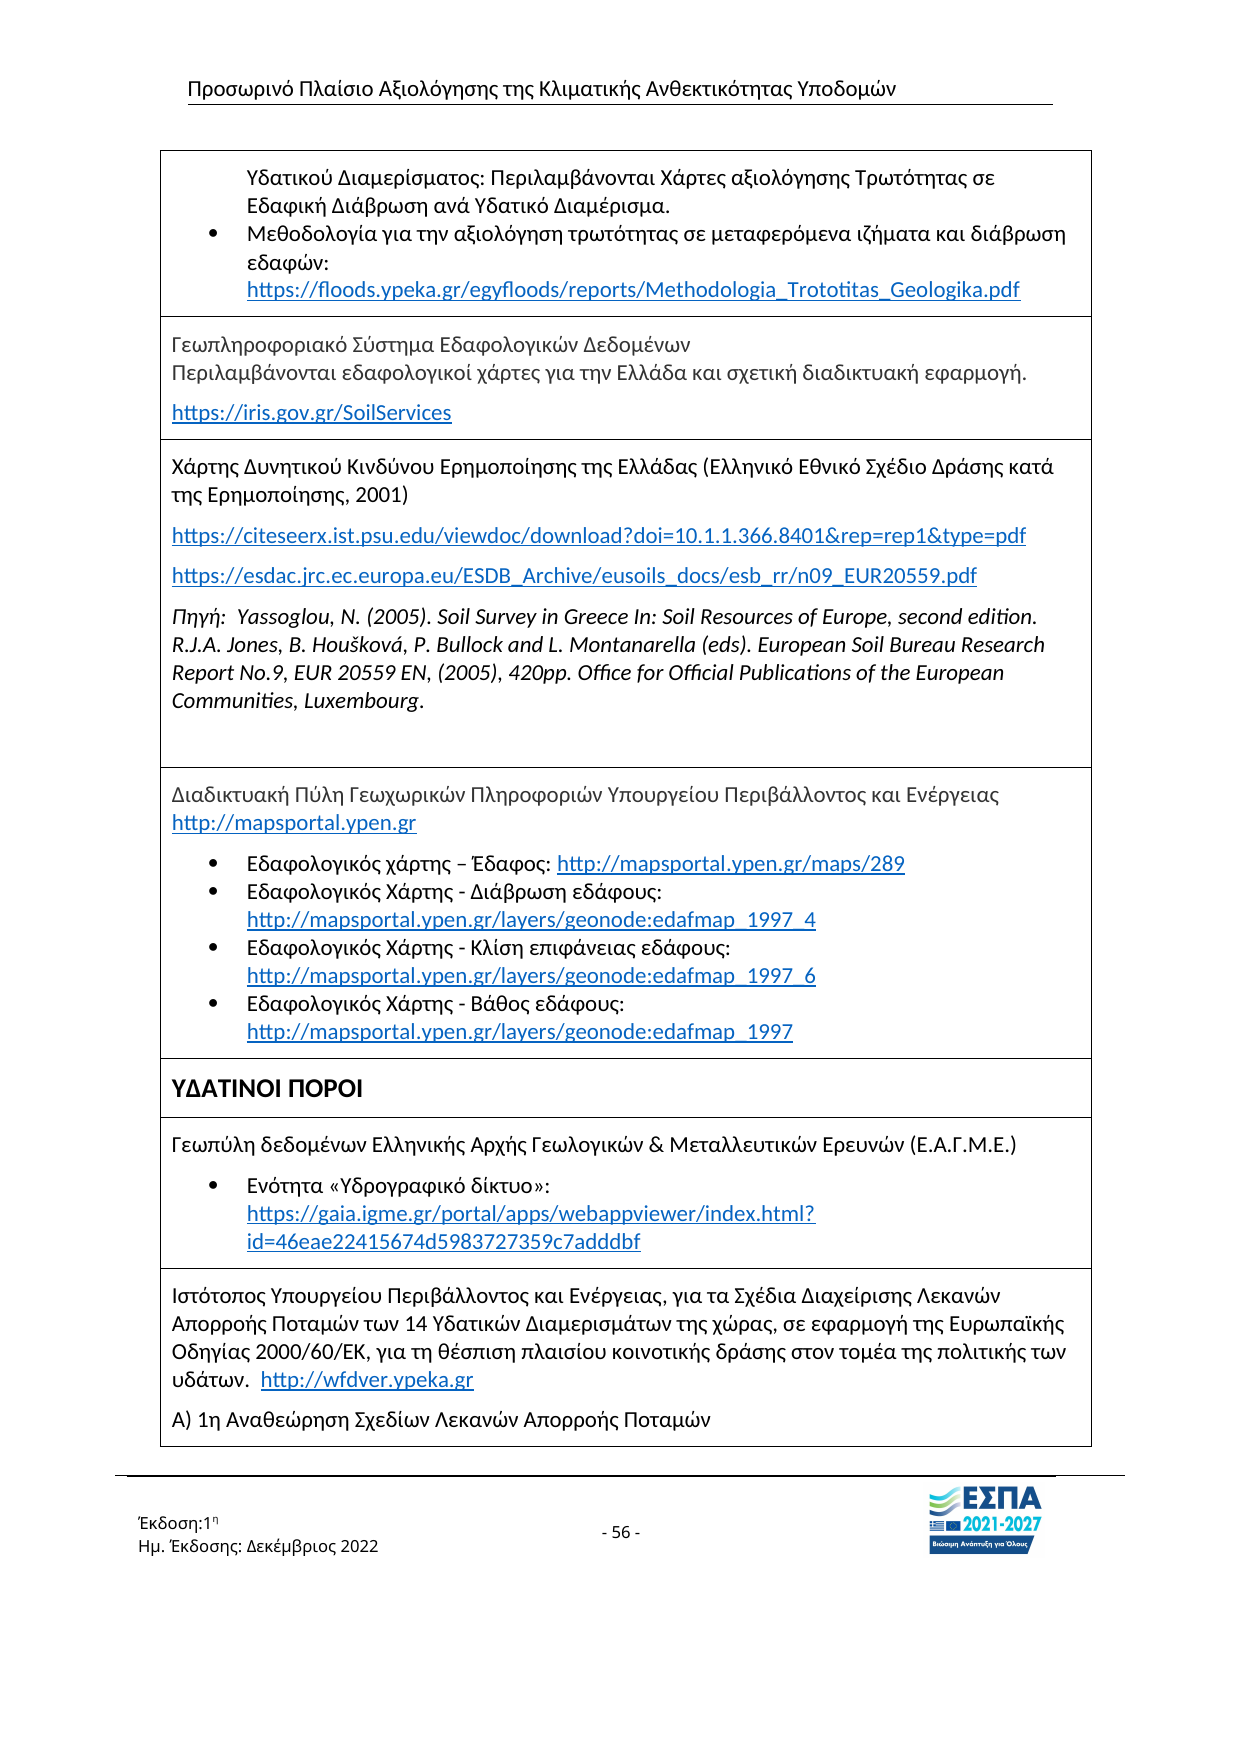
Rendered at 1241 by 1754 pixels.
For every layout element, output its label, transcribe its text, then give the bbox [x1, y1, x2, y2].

picture [923, 1482, 1045, 1558]
table_cell Γεωπύλη δεδομένων Ελληνικής Αρχής Γεωλογικών & Μεταλλευτικών Ερευνών (Ε.Α.Γ.Μ.Ε.) Ενότητα «Υδρογραφικό δίκτυο»: https://gaia.igme.gr/portal/apps/webappviewer/index.html?id=46eae22415674d5983727359c7adddbf [161, 1118, 1091, 1267]
table_cell Χάρτης Δυνητικού Κινδύνου Ερημοποίησης της Ελλάδας (Ελληνικό Εθνικό Σχέδιο Δράσης κατά της Ερημοποίησης, 2001) https://citeseerx.ist.psu.edu/viewdoc/download?doi=10.1.1.366.8401&rep=rep1&type=pdf https://esdac.jrc.ec.europa.eu/ESDB_Archive/eusoils_docs/esb_rr/n09_EUR20559.pdf Πηγή: Yassoglou, N. (2005). Soil Survey in Greece In: Soil Resources of Europe, second edition. R.J.A. Jones, B. Houšková, P. Bullock and L. Montanarella (eds). European Soil Bureau Research Report No.9, EUR 20559 EN, (2005), 420pp. Office for Official Publications of the European Communities, Luxembourg. [161, 440, 1091, 767]
table_cell Γεωπληροφοριακό Σύστημα Εδαφολογικών Δεδομένων Περιλαμβάνονται εδαφολογικοί χάρτες για την Ελλάδα και σχετική διαδικτυακή εφαρμογή. https://iris.gov.gr/SoilServices [161, 317, 1091, 439]
table_cell Διαδικτυακή Πύλη Γεωχωρικών Πληροφοριών Υπουργείου Περιβάλλοντος και Ενέργειας http://mapsportal.ypen.gr Εδαφολογικός χάρτης – Έδαφος: http://mapsportal.ypen.gr/maps/289 Εδαφολογικός Χάρτης - Διάβρωση εδάφους: http://mapsportal.ypen.gr/layers/geonode:edafmap_1997_4 Εδαφολογικός Χάρτης - Κλίση επιφάνειας εδάφους: http://mapsportal.ypen.gr/layers/geonode:edafmap_1997_6 Εδαφολογικός Χάρτης - Βάθος εδάφους: http://mapsportal.ypen.gr/layers/geonode:edafmap_1997 [161, 768, 1091, 1058]
table_cell υδατινοι ποροι [161, 1059, 1091, 1117]
